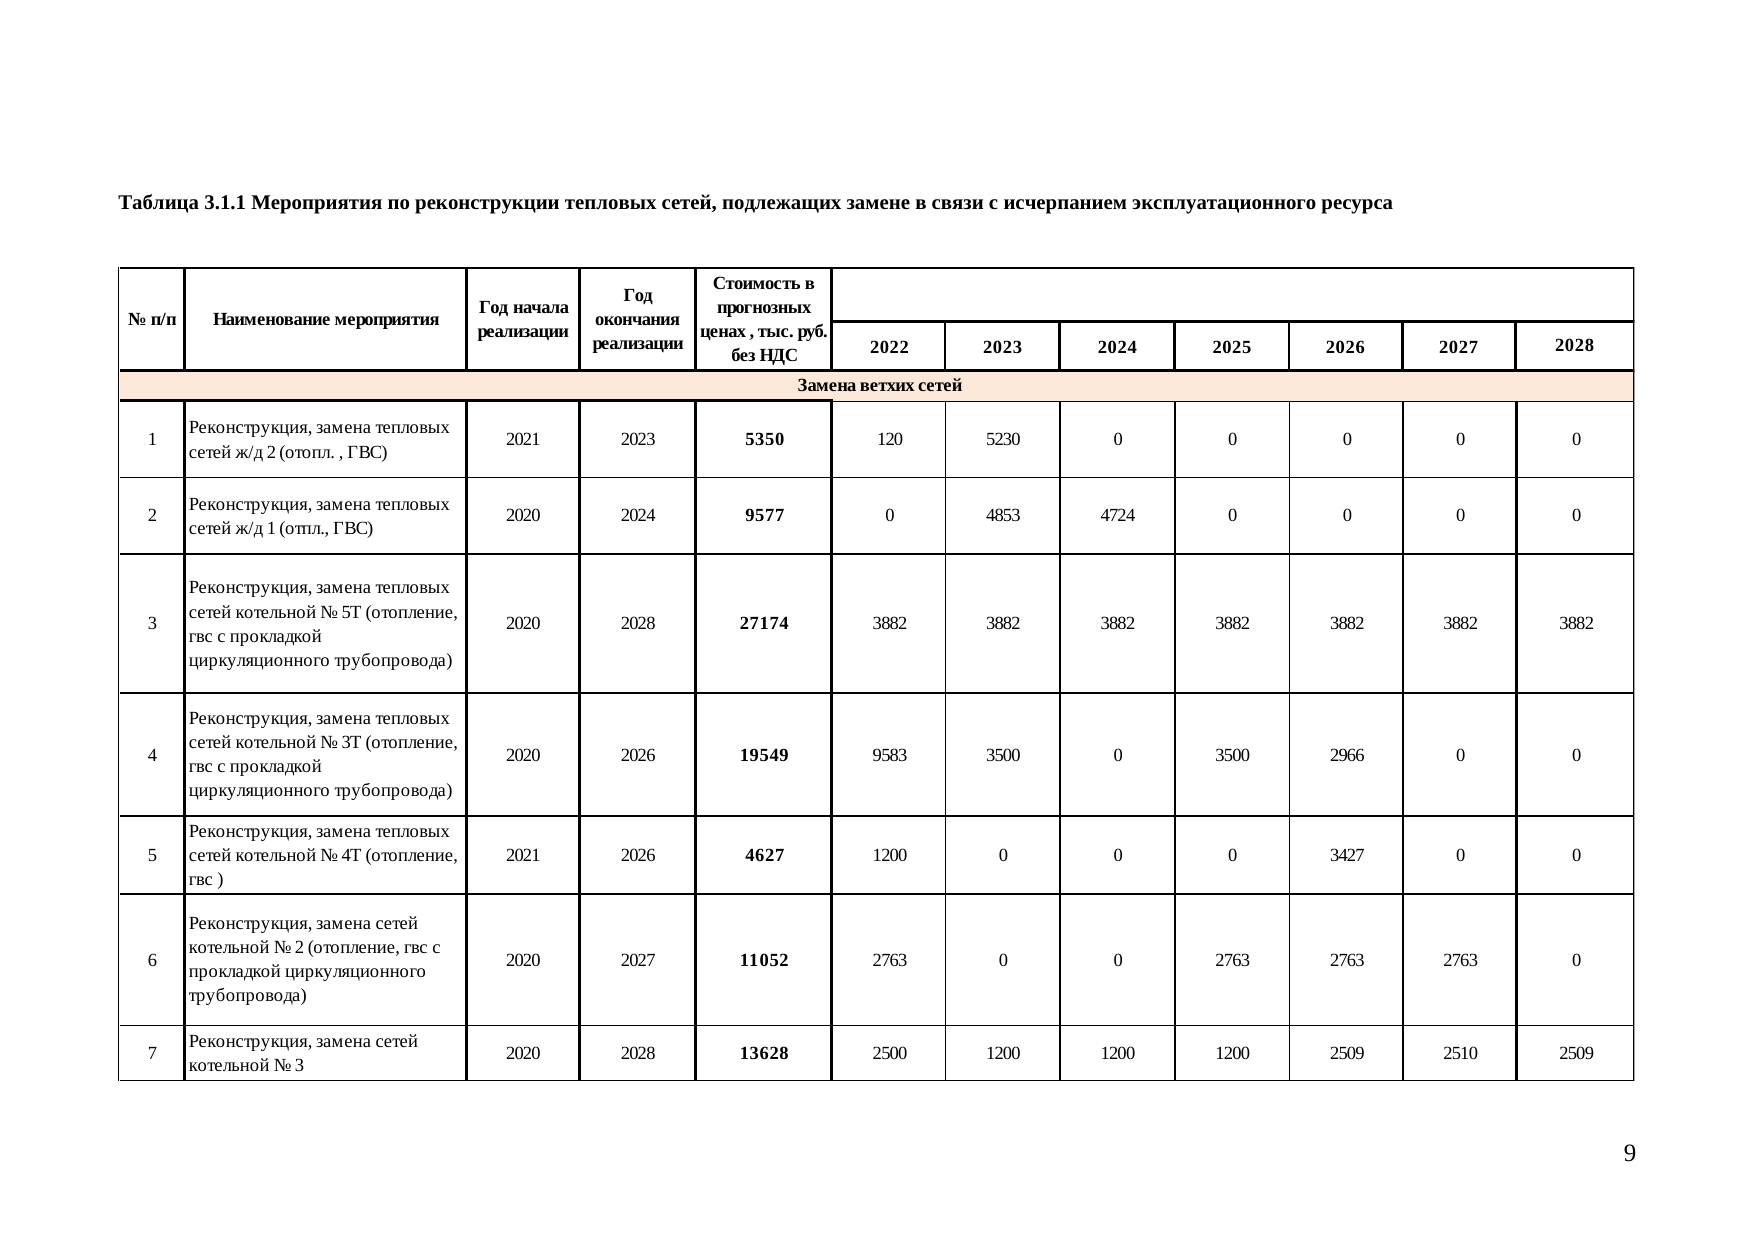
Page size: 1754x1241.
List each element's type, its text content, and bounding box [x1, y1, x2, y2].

text Таблица 3.1.1 Мероприятия по реконструкции тепловых сетей, подлежащих замене в связи с исчерпанием эксплуатационного ресурса [118, 190, 1636, 214]
